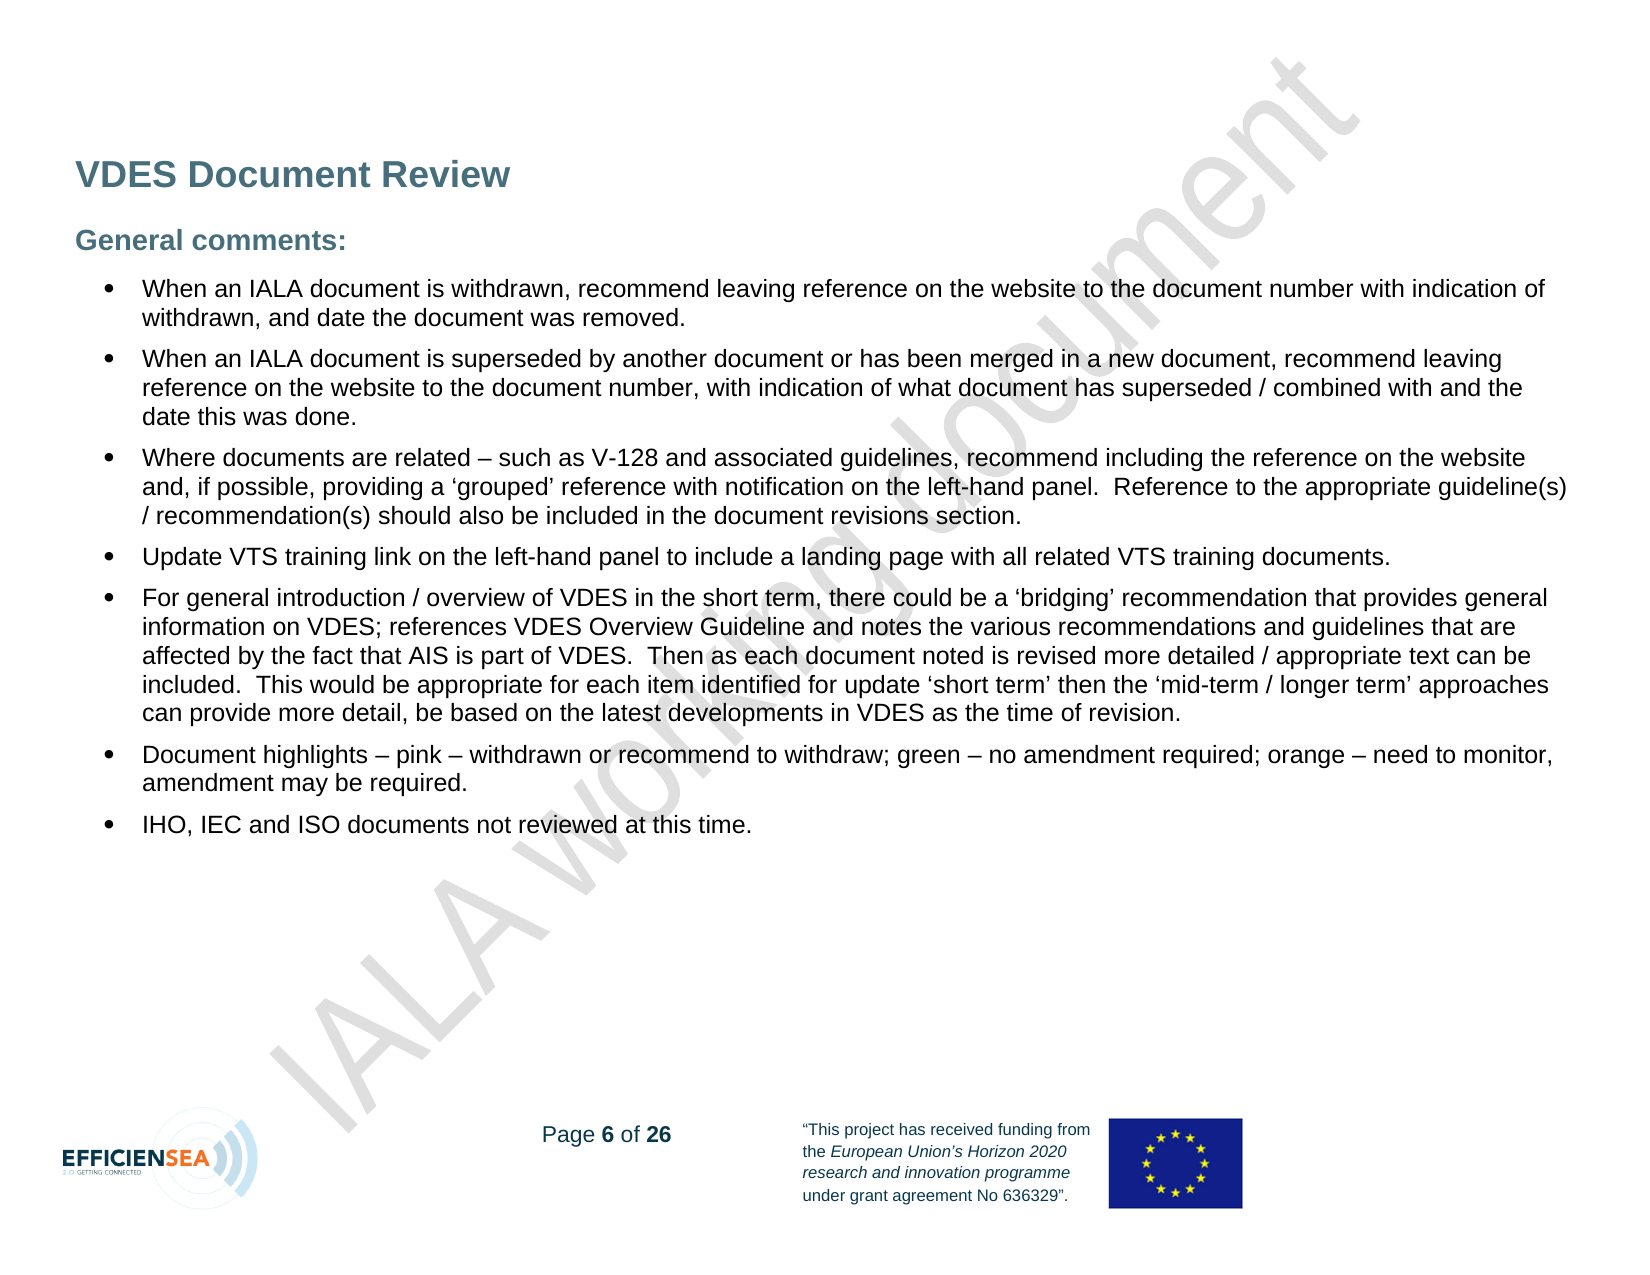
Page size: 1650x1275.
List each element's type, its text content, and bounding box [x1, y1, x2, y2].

list For general introduction / overview of VDES in the short term, there could be a ‘bridging’ recommendation that provides general information on VDES; references VDES Overview Guideline and notes the various recommendations and guidelines that are affected by the fact that AIS is part of VDES. Then as each document noted is revised more detailed / appropriate text can be included. This would be appropriate for each item identified for update ‘short term’ then the ‘mid-term / longer term’ approaches can provide more detail, be based on the latest developments in VDES as the time of revision. [104, 583, 1575, 727]
list When an IALA document is withdrawn, recommend leaving reference on the website to the document number with indication of withdrawn, and date the document was removed. [104, 274, 1575, 332]
list Document highlights – pink – withdrawn or recommend to withdraw; green – no amendment required; orange – need to monitor, amendment may be required. [104, 739, 1575, 797]
list IHO, IEC and ISO documents not reviewed at this time. [104, 810, 1575, 838]
picture [56, 1099, 263, 1218]
list Update VTS training link on the left-hand panel to include a landing page with all related VTS training documents. [104, 542, 1575, 571]
subtitle VDES Document Review [75, 153, 1575, 196]
picture [1106, 1116, 1245, 1211]
subtitle General comments: [75, 223, 1575, 257]
list When an IALA document is superseded by another document or has been merged in a new document, recommend leaving reference on the website to the document number, with indication of what document has superseded / combined with and the date this was done. [104, 344, 1575, 431]
list Where documents are related – such as V-128 and associated guidelines, recommend including the reference on the website and, if possible, providing a ‘grouped’ reference with notification on the left-hand panel. Reference to the appropriate guideline(s) / recommendation(s) should also be included in the document revisions section. [104, 443, 1575, 529]
